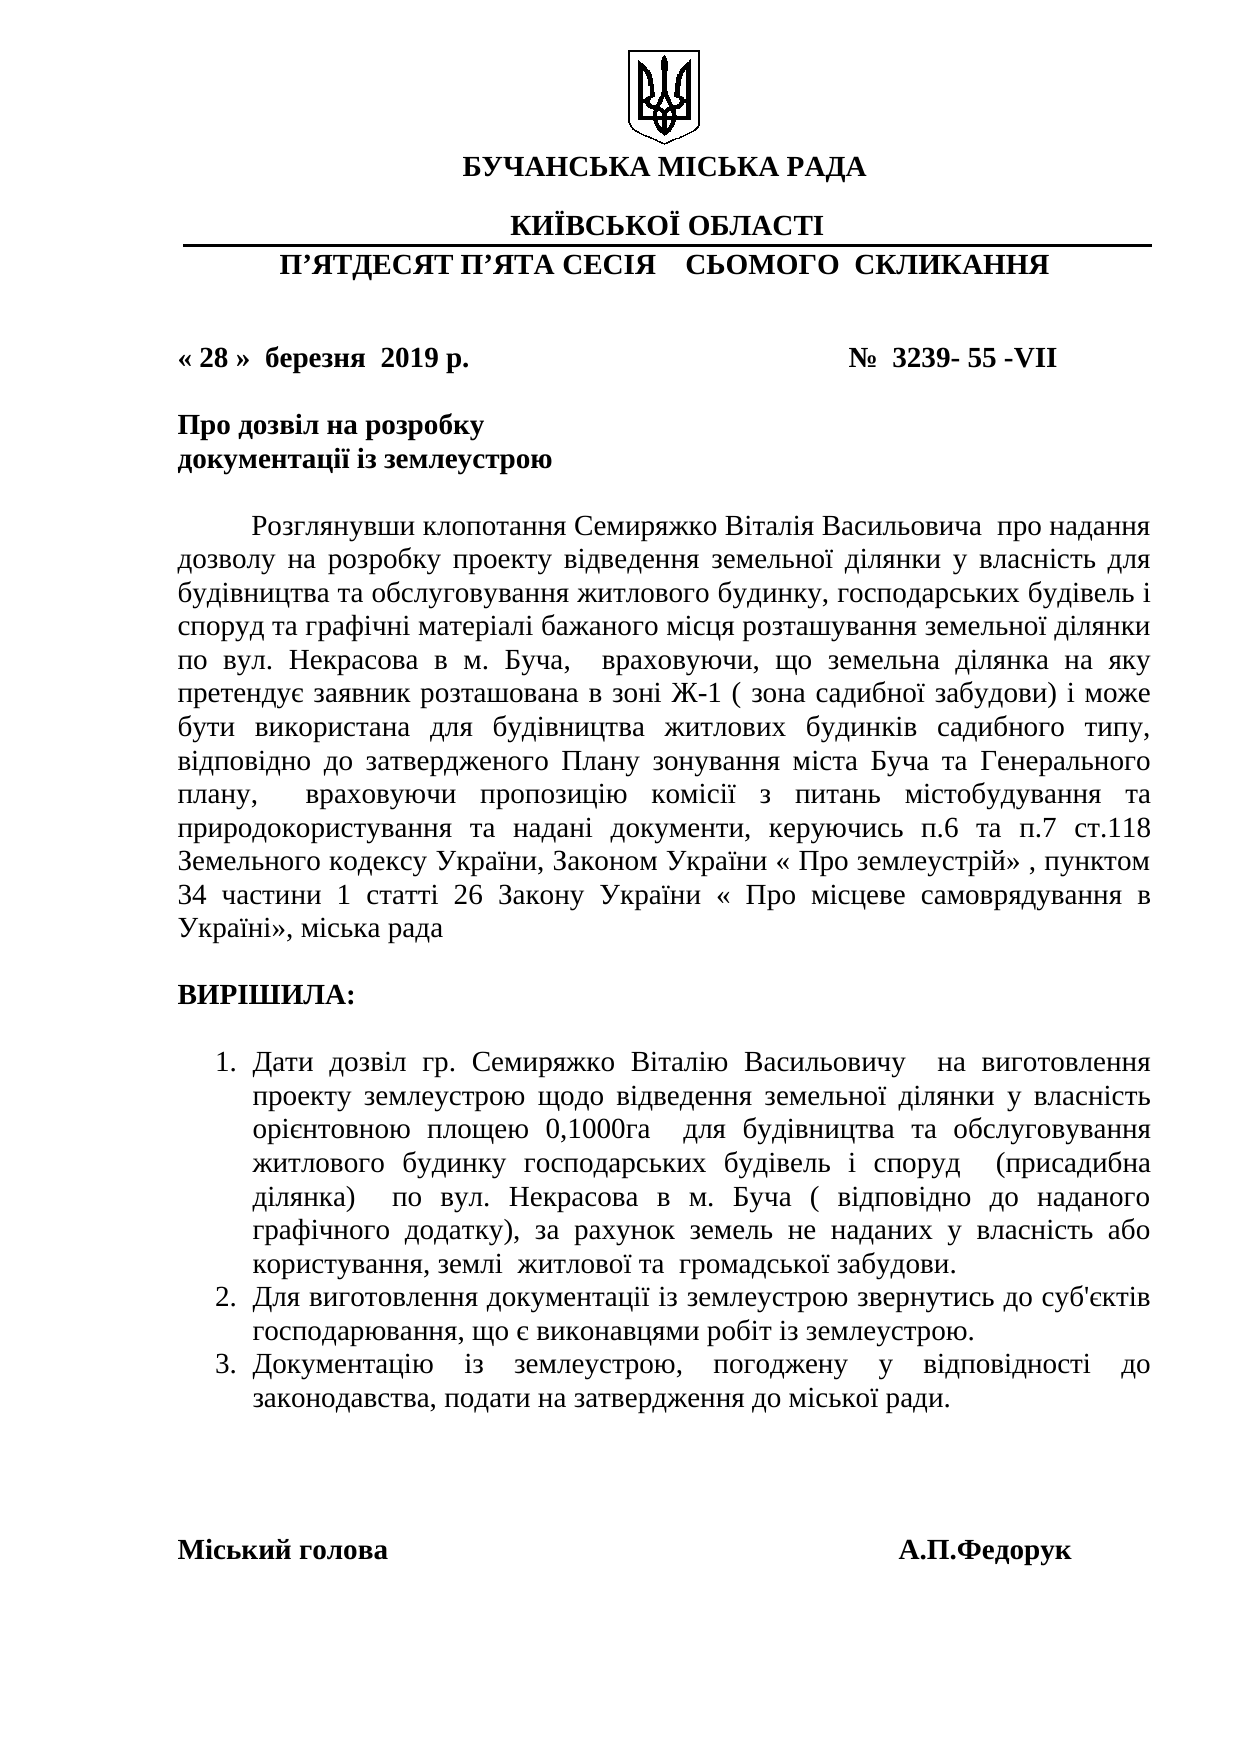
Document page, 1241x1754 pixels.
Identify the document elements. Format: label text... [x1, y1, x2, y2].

text КИЇВСЬКОЇ ОБЛАСТІ [183, 208, 1152, 244]
text « 28 » березня 2019 р. № 3239- 55 -VІІ [177, 340, 1152, 374]
list Дати дозвіл гр. Семиряжко Віталію Васильовичу на виготовлення проекту землеустрою щодо відведення земельної ділянки у власність орієнтовною площею 0,1000га для будівництва та обслуговування житлового будинку господарських будівель і споруд (присадибна ділянка) по вул. Некрасова в м. Буча ( відповідно до наданого графічного додатку), за рахунок земель не наданих у власність або користування, землі житлової та громадської забудови. [215, 1044, 1152, 1279]
text документації із землеустрою [177, 441, 1152, 474]
list Документацію із землеустрою, погоджену у відповідності до законодавства, подати на затвердження до міської ради. [215, 1346, 1152, 1413]
text Розглянувши клопотання Семиряжко Віталія Васильовича про надання дозволу на розробку проекту відведення земельної ділянки у власність для будівництва та обслуговування житлового будинку, господарських будівель і споруд та графічні матеріалі бажаного місця розташування земельної ділянки по вул. Некрасова в м. Буча, враховуючи, що земельна ділянка на яку претендує заявник розташована в зоні Ж-1 ( зона садибної забудови) і може бути використана для будівництва житлових будинків садибного типу, відповідно до затвердженого Плану зонування міста Буча та Генерального плану, враховуючи пропозицію комісії з питань містобудування та природокористування та надані документи, керуючись п.6 та п.7 ст.118 Земельного кодексу України, Законом України « Про землеустрій» , пунктом 34 частини 1 статті 26 Закону України « Про місцеве самоврядування в Україні», міська рада [177, 508, 1152, 944]
text П’ЯТДЕСЯТ П’ЯТА СЕСІЯ СЬОМОГО СКЛИКАННЯ [177, 247, 1152, 281]
text ВИРІШИЛА: [177, 977, 1152, 1011]
list Для виготовлення документації із землеустрою звернутись до суб'єктів господарювання, що є виконавцями робіт із землеустрою. [215, 1279, 1152, 1346]
text Про дозвіл на розробку [177, 407, 1152, 441]
text БУЧАНСЬКА МІСЬКА РАДА [177, 149, 1152, 183]
text Міський голова А.П.Федорук [177, 1532, 1152, 1566]
